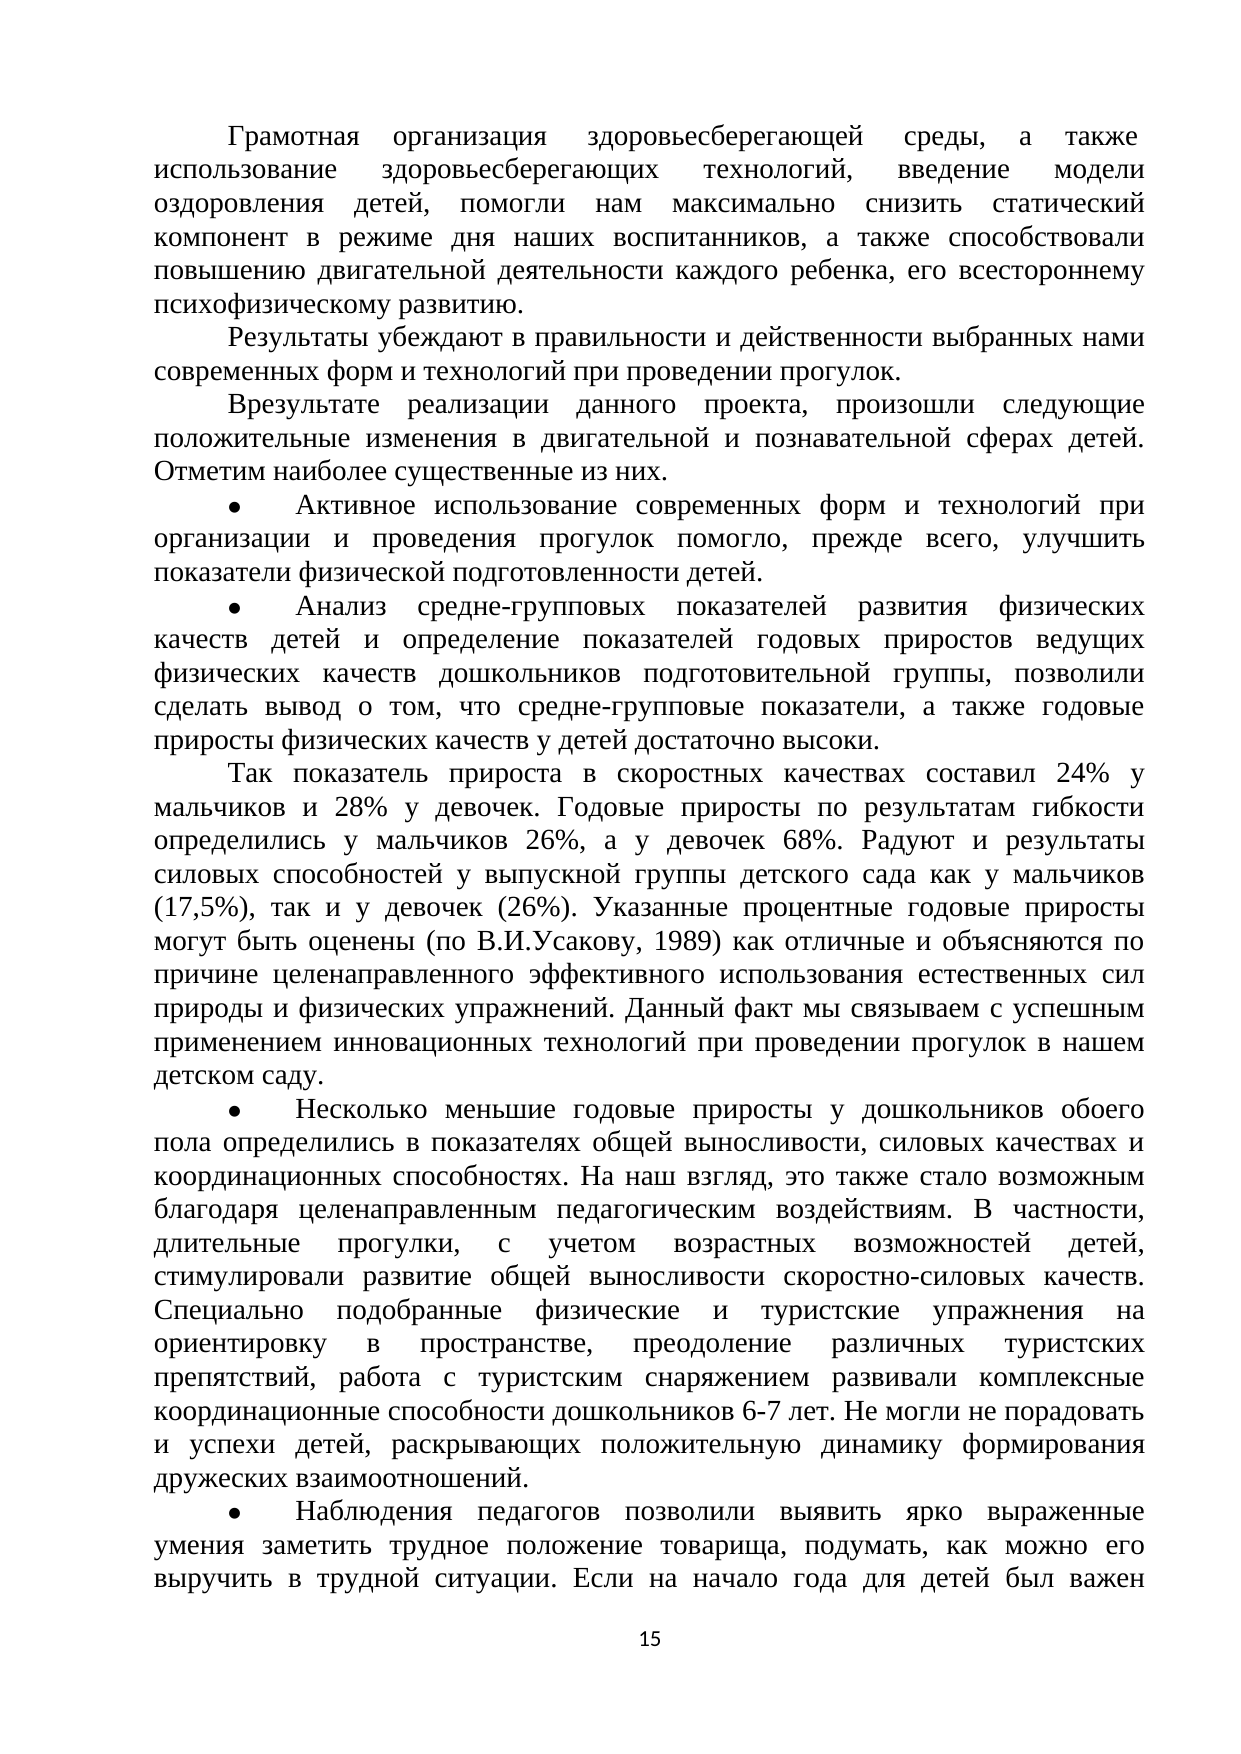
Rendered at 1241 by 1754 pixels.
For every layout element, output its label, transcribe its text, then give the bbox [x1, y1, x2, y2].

text Врезультате реализации данного проекта, произошли следующие положительные изменения в двигательной и познавательной сферах детей. Отметим наиболее существенные из них. [154, 386, 1146, 487]
text Результаты убеждают в правильности и действенности выбранных нами современных форм и технологий при проведении прогулок. [154, 319, 1146, 386]
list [154, 1493, 1146, 1594]
text Так показатель прироста в скоростных качествах составил 24% у мальчиков и 28% у девочек. Годовые приросты по результатам гибкости определились у мальчиков 26%, а у девочек 68%. Радуют и результаты силовых способностей у выпускной группы детского сада как у мальчиков (17,5%), так и у девочек (26%). Указанные процентные годовые приросты могут быть оценены (по В.И.Усакову, 1989) как отличные и объясняются по причине целенаправленного эффективного использования естественных сил природы и физических упражнений. Данный факт мы связываем с успешным применением инновационных технологий при проведении прогулок в нашем детском саду. [154, 755, 1146, 1091]
text Грамотная организация здоровьесберегающей среды, а также использование здоровьесберегающих технологий, введение модели оздоровления детей, помогли нам максимально снизить статический компонент в режиме дня наших воспитанников, а также способствовали повышению двигательной деятельности каждого ребенка, его всестороннему психофизическому развитию. [154, 118, 1146, 319]
list Активное использование современных форм и технологий при организации и проведения прогулок помогло, прежде всего, улучшить показатели физической подготовленности детей. [154, 487, 1146, 588]
list Несколько меньшие годовые приросты у дошкольников обоего пола определились в показателях общей выносливости, силовых качествах и координационных способностях. На наш взгляд, это также стало возможным благодаря целенаправленным педагогическим воздействиям. В частности, длительные прогулки, с учетом возрастных возможностей детей, стимулировали развитие общей выносливости скоростно-силовых качеств. Специально подобранные физические и туристские упражнения на ориентировку в пространстве, преодоление различных туристских препятствий, работа с туристским снаряжением развивали комплексные координационные способности дошкольников 6-7 лет. Не могли не порадовать и успехи детей, раскрывающих положительную динамику формирования дружеских взаимоотношений. [154, 1091, 1146, 1493]
list Анализ средне-групповых показателей развития физических качеств детей и определение показателей годовых приростов ведущих физических качеств дошкольников подготовительной группы, позволили сделать вывод о том, что средне-групповые показатели, а также годовые приросты физических качеств у детей достаточно высоки. [154, 588, 1146, 755]
